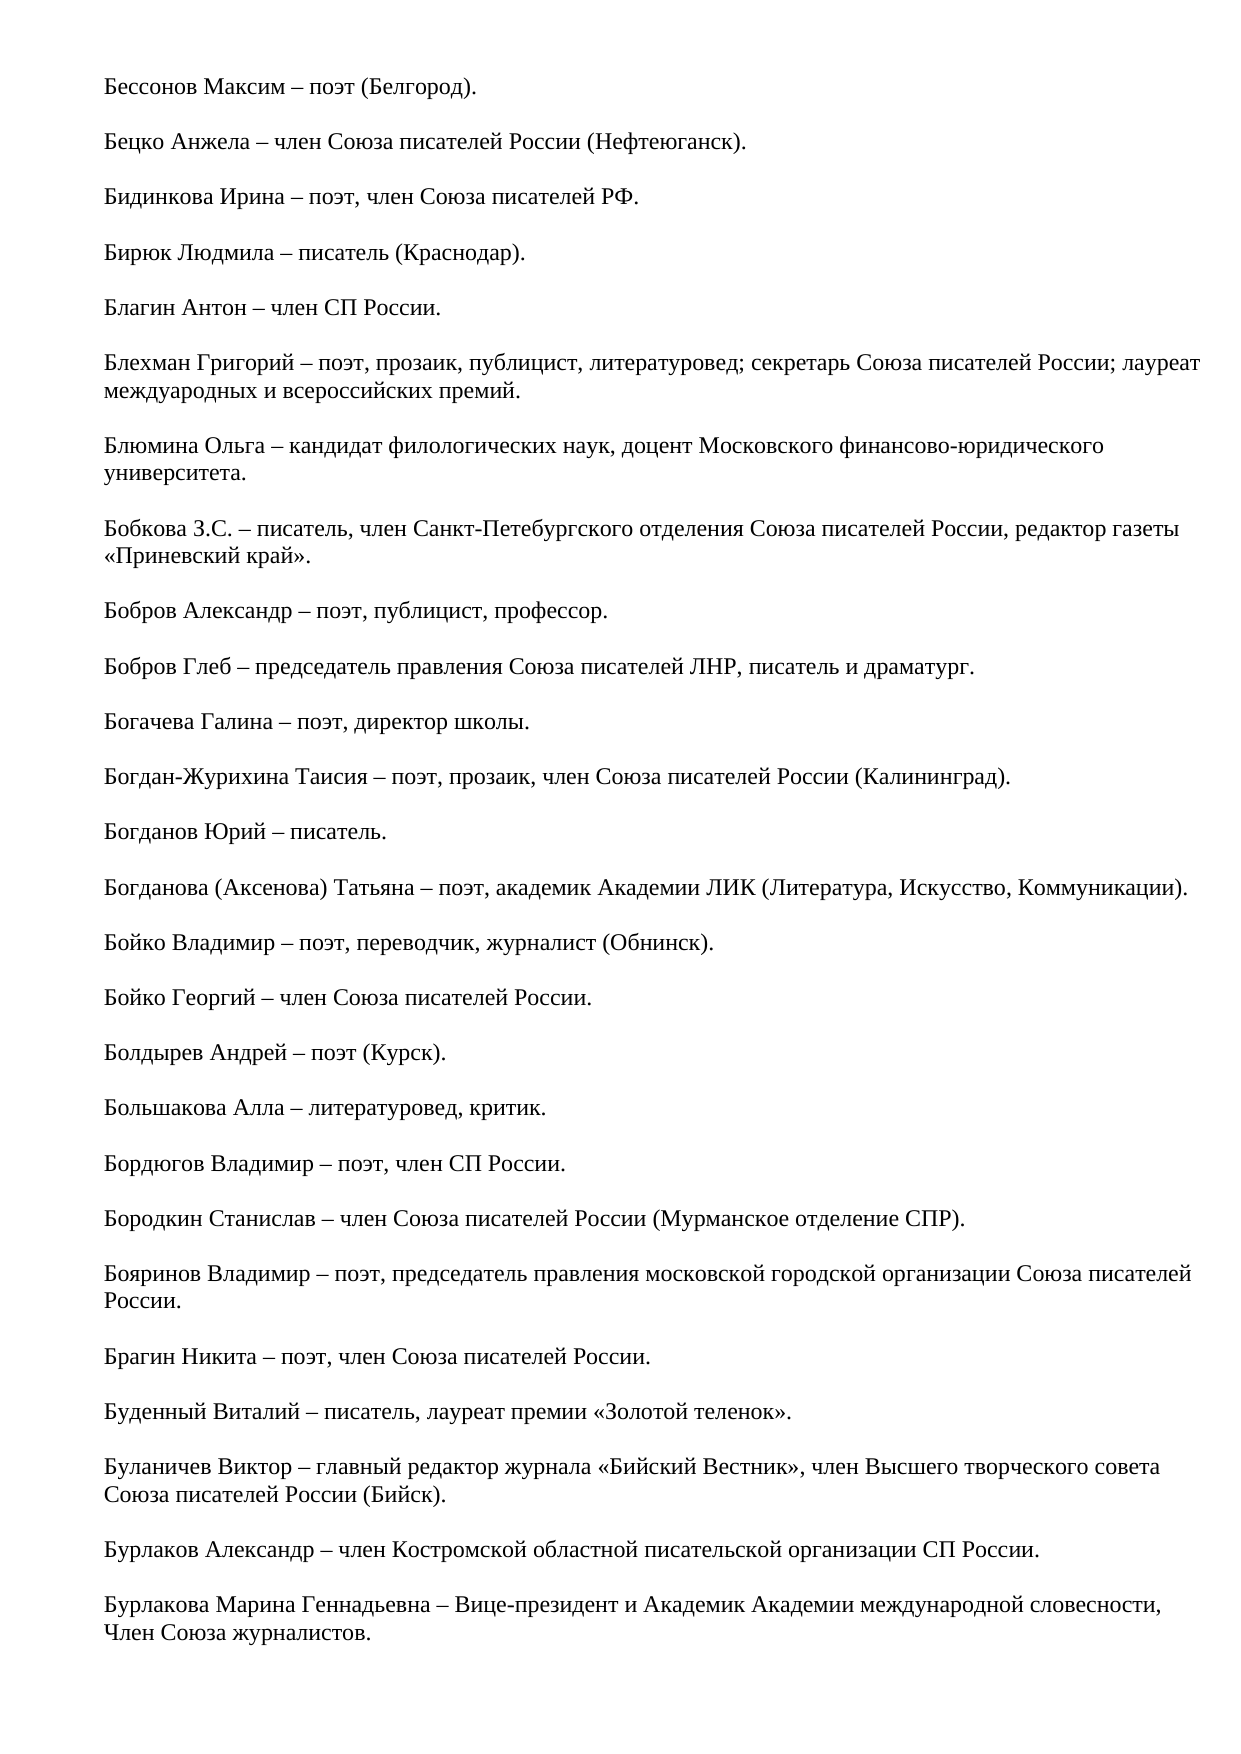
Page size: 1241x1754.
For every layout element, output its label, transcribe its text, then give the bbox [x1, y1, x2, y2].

text Болдырев Андрей – поэт (Курск). [103, 1038, 1211, 1066]
text Бирюк Людмила – писатель (Краснодар). [103, 238, 1211, 265]
text Бояринов Владимир – поэт, председатель правления московской городской организации Союза писателей России. [103, 1259, 1211, 1314]
text Блюмина Ольга – кандидат филологических наук, доцент Московского финансово-юридического университета. [103, 431, 1211, 486]
text Богданова (Аксенова) Татьяна – поэт, академик Академии ЛИК (Литература, Искусство, Коммуникации). [103, 872, 1211, 900]
text Бойко Георгий – член Союза писателей России. [103, 983, 1211, 1011]
text Бецко Анжела – член Союза писателей России (Нефтеюганск). [103, 127, 1211, 155]
text Буденный Виталий – писатель, лауреат премии «Золотой теленок». [103, 1397, 1211, 1424]
text Бобров Александр – поэт, публицист, профессор. [103, 596, 1211, 624]
text Буланичев Виктор – главный редактор журнала «Бийский Вестник», член Высшего творческого совета Союза писателей России (Бийск). [103, 1452, 1211, 1507]
text Бессонов Максим – поэт (Белгород). [103, 72, 1211, 99]
text Брагин Никита – поэт, член Союза писателей России. [103, 1342, 1211, 1369]
text Большакова Алла – литературовед, критик. [103, 1093, 1211, 1121]
text Богдан-Журихина Таисия – поэт, прозаик, член Союза писателей России (Калининград). [103, 762, 1211, 790]
text Бурлаков Александр – член Костромской областной писательской организации СП России. [103, 1535, 1211, 1563]
text Богачева Галина – поэт, директор школы. [103, 707, 1211, 734]
text Бурлакова Марина Геннадьевна – Вице-президент и Академик Академии международной словесности, Член Союза журналистов. [103, 1590, 1211, 1645]
text Бордюгов Владимир – поэт, член СП России. [103, 1148, 1211, 1176]
text Бобкова З.С. – писатель, член Санкт-Петебургского отделения Союза писателей России, редактор газеты «Приневский край». [103, 514, 1211, 569]
text Бойко Владимир – поэт, переводчик, журналист (Обнинск). [103, 928, 1211, 955]
text Бобров Глеб – председатель правления Союза писателей ЛНР, писатель и драматург. [103, 652, 1211, 679]
text Бородкин Станислав – член Союза писателей России (Мурманское отделение СПР). [103, 1204, 1211, 1231]
text Бидинкова Ирина – поэт, член Союза писателей РФ. [103, 182, 1211, 210]
text Благин Антон – член СП России. [103, 293, 1211, 320]
text Блехман Григорий – поэт, прозаик, публицист, литературовед; секретарь Союза писателей России; лауреат междуародных и всероссийских премий. [103, 348, 1211, 403]
text Богданов Юрий – писатель. [103, 817, 1211, 845]
